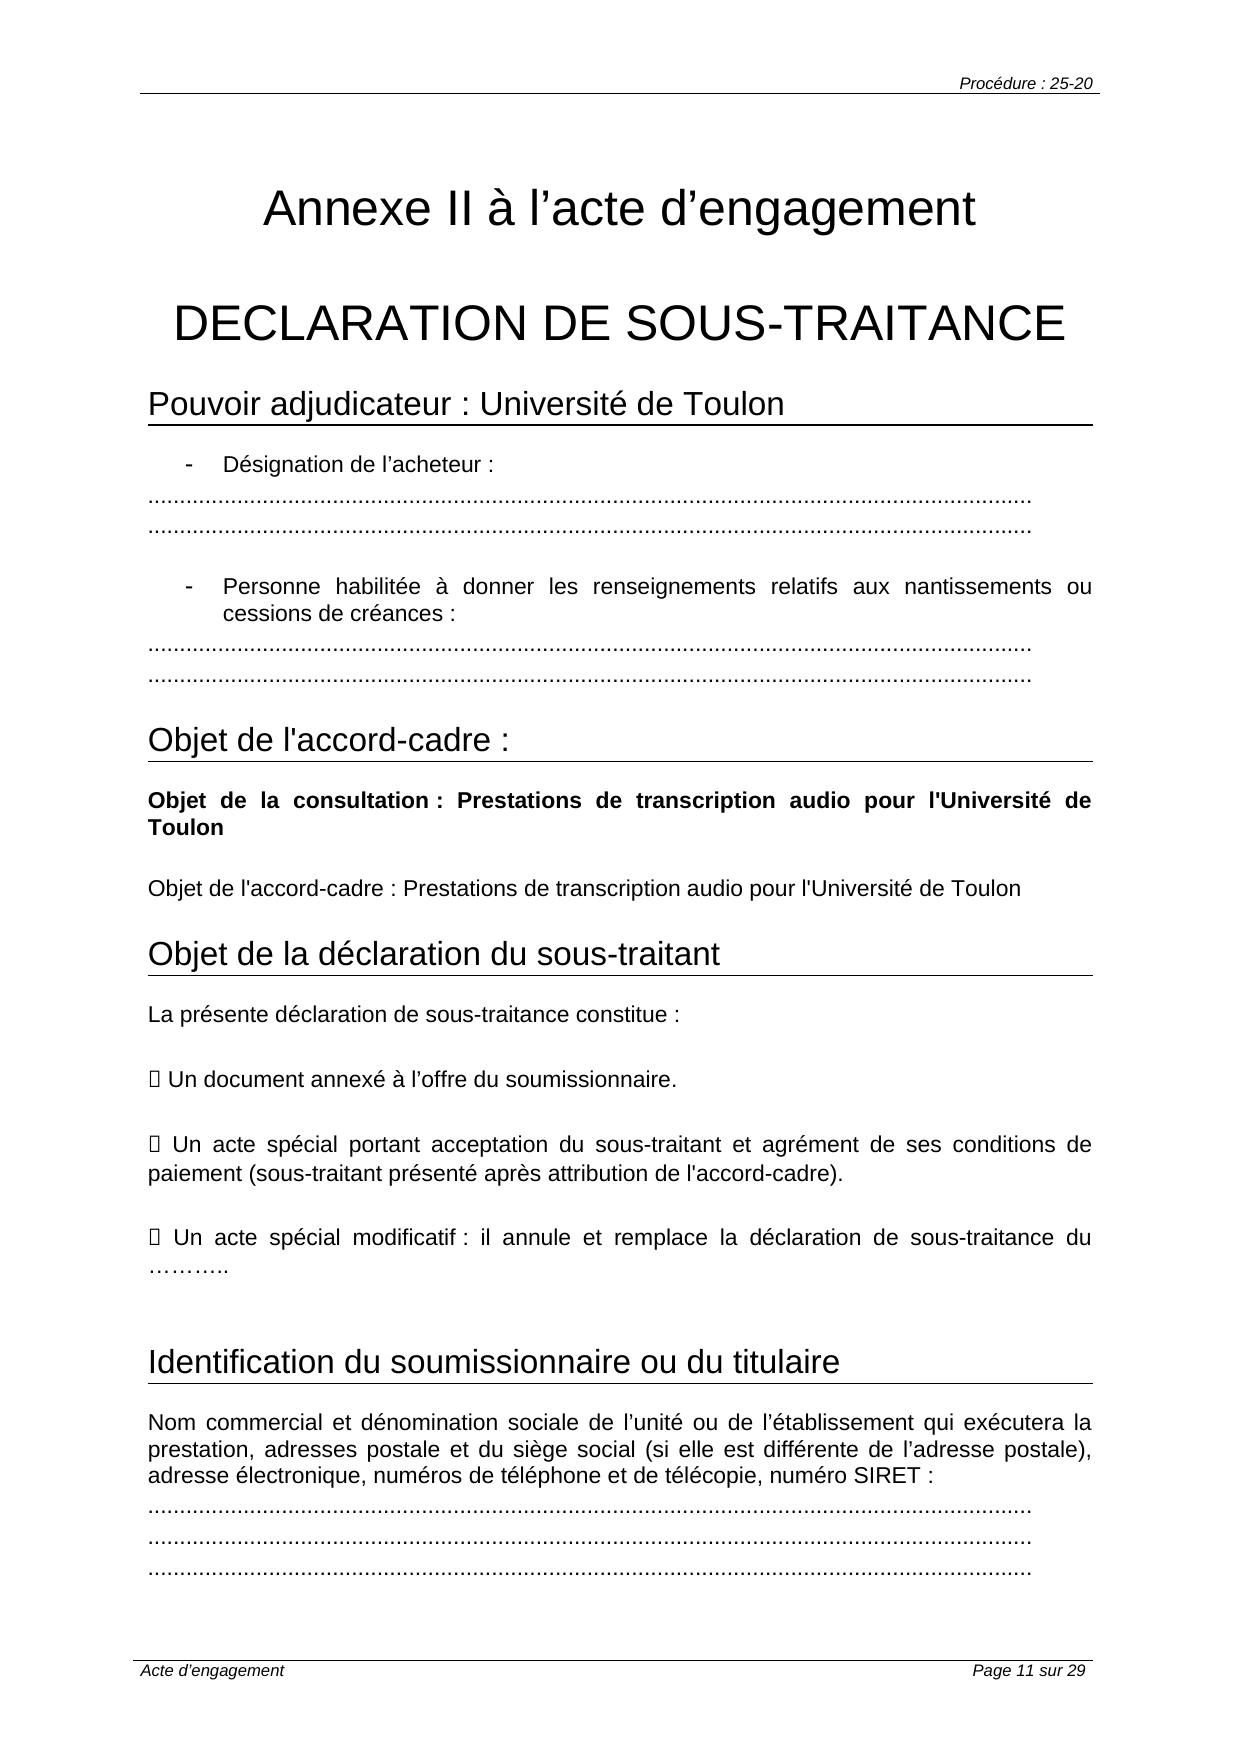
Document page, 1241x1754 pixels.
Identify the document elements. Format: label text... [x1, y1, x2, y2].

text  Un acte spécial portant acceptation du sous-traitant et agrément de ses conditions de paiement (sous-traitant présenté après attribution de l'accord-cadre). [148, 1128, 1093, 1186]
text Désignation de l’acheteur : [185, 451, 1093, 477]
text Nom commercial et dénomination sociale de l’unité ou de l’établissement qui exécutera la prestation, adresses postale et du siège social (si elle est différente de l’adresse postale), adresse électronique, numéros de téléphone et de télécopie, numéro SIRET : [148, 1409, 1093, 1488]
text Personne habilitée à donner les renseignements relatifs aux nantissements ou cessions de créances : [185, 573, 1093, 626]
text Objet de l'accord-cadre : Prestations de transcription audio pour l'Université de Toulon [148, 875, 1093, 901]
text  Un document annexé à l’offre du soumissionnaire. [148, 1062, 1093, 1094]
text Objet de l'accord-cadre : [148, 720, 1093, 761]
text Objet de la consultation : Prestations de transcription audio pour l'Université de Toulon [148, 787, 1093, 840]
text DECLARATION DE SOUS-TRAITANCE [148, 293, 1093, 351]
text Objet de la déclaration du sous-traitant [148, 934, 1093, 975]
text  Un acte spécial modificatif : il annule et remplace la déclaration de sous-traitance du ……….. [148, 1221, 1093, 1278]
text Identification du soumissionnaire ou du titulaire [148, 1342, 1093, 1383]
text Annexe II à l’acte d’engagement [148, 178, 1093, 236]
text La présente déclaration de sous-traitance constitue : [148, 1001, 1093, 1028]
text Pouvoir adjudicateur : Université de Toulon [148, 384, 1093, 424]
